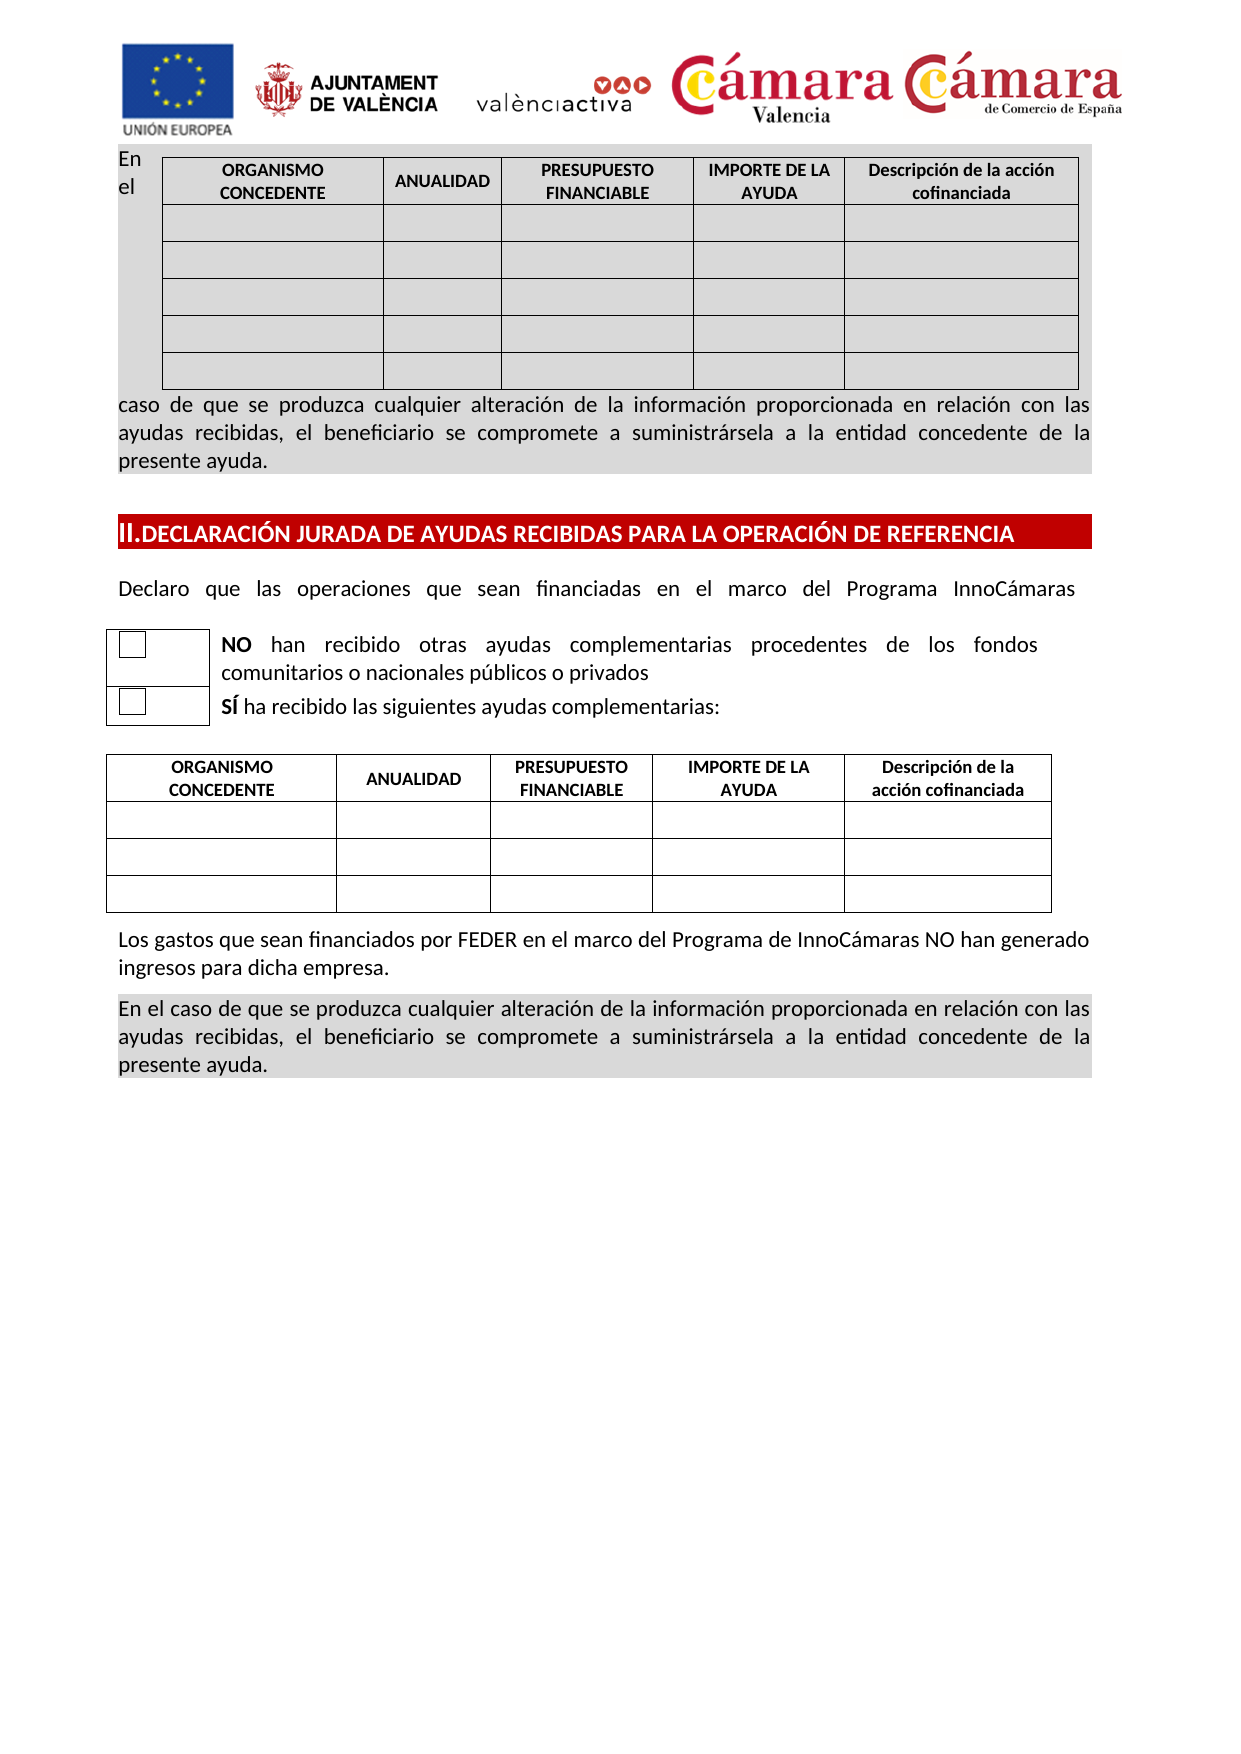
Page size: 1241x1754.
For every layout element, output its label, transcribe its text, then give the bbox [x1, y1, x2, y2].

table_cell [384, 242, 501, 278]
table_cell [502, 205, 693, 241]
table_cell [384, 316, 501, 352]
table_header Descripción de la acción cofinanciada [845, 158, 1078, 204]
table_header ORGANISMO CONCEDENTE [163, 158, 383, 204]
table_cell [337, 839, 490, 875]
table_cell [107, 687, 209, 725]
list DECLARACIÓN JURADA DE AYUDAS RECIBIDAS PARA LA OPERACIÓN DE REFERENCIA [118, 514, 1092, 549]
table_header NO han recibido otras ayudas complementarias procedentes de los fondos comunitarios o nacionales públicos o privados [210, 629, 1051, 686]
table_cell [653, 876, 844, 912]
text Declaro que las operaciones que sean financiadas en el marco del Programa InnoCámaras [118, 574, 1092, 629]
table_cell [502, 316, 693, 352]
table_header [107, 630, 209, 686]
table_cell [653, 802, 844, 838]
table_header ORGANISMO CONCEDENTE [107, 755, 336, 801]
table_cell [694, 316, 844, 352]
table_cell [384, 279, 501, 315]
table_cell [163, 279, 383, 315]
table_cell [845, 353, 1078, 389]
table_cell [694, 279, 844, 315]
table_cell [384, 205, 501, 241]
table_header ANUALIDAD [337, 755, 490, 801]
table_header PRESUPUESTO FINANCIABLE [491, 755, 652, 801]
table_cell [845, 242, 1078, 278]
table_cell [491, 876, 652, 912]
table_cell [502, 242, 693, 278]
picture [118, 29, 1123, 144]
table_cell [694, 205, 844, 241]
table_cell [107, 839, 336, 875]
table_cell [502, 279, 693, 315]
table_cell [653, 839, 844, 875]
table_cell [694, 242, 844, 278]
table_cell [845, 876, 1051, 912]
table_cell [845, 279, 1078, 315]
table_cell [107, 876, 336, 912]
table_cell [845, 802, 1051, 838]
table_cell [694, 353, 844, 389]
table_cell SÍ ha recibido las siguientes ayudas complementarias: [210, 686, 1051, 725]
table_header IMPORTE DE LA AYUDA [653, 755, 844, 801]
text En el caso de que se produzca cualquier alteración de la información proporcionada en relación con las ayudas recibidas, el beneficiario se compromete a suministrársela a la entidad concedente de la presente ayuda. [118, 144, 1092, 474]
table_cell [491, 802, 652, 838]
table_header IMPORTE DE LA AYUDA [694, 158, 844, 204]
table_cell [163, 353, 383, 389]
table_cell [107, 802, 336, 838]
table_cell [163, 205, 383, 241]
table_header Descripción de la acción cofinanciada [845, 755, 1051, 801]
table_header PRESUPUESTO FINANCIABLE [502, 158, 693, 204]
table_cell [491, 839, 652, 875]
table_header ANUALIDAD [384, 158, 501, 204]
table_cell [337, 876, 490, 912]
table_cell [337, 802, 490, 838]
text En el caso de que se produzca cualquier alteración de la información proporcionada en relación con las ayudas recibidas, el beneficiario se compromete a suministrársela a la entidad concedente de la presente ayuda. [118, 994, 1092, 1078]
table_cell [384, 353, 501, 389]
text Los gastos que sean financiados por FEDER en el marco del Programa de InnoCámaras NO han generado ingresos para dicha empresa. [118, 926, 1092, 982]
table_cell [502, 353, 693, 389]
table_cell [845, 205, 1078, 241]
table_cell [163, 316, 383, 352]
table_cell [163, 242, 383, 278]
table_cell [845, 316, 1078, 352]
table_cell [845, 839, 1051, 875]
